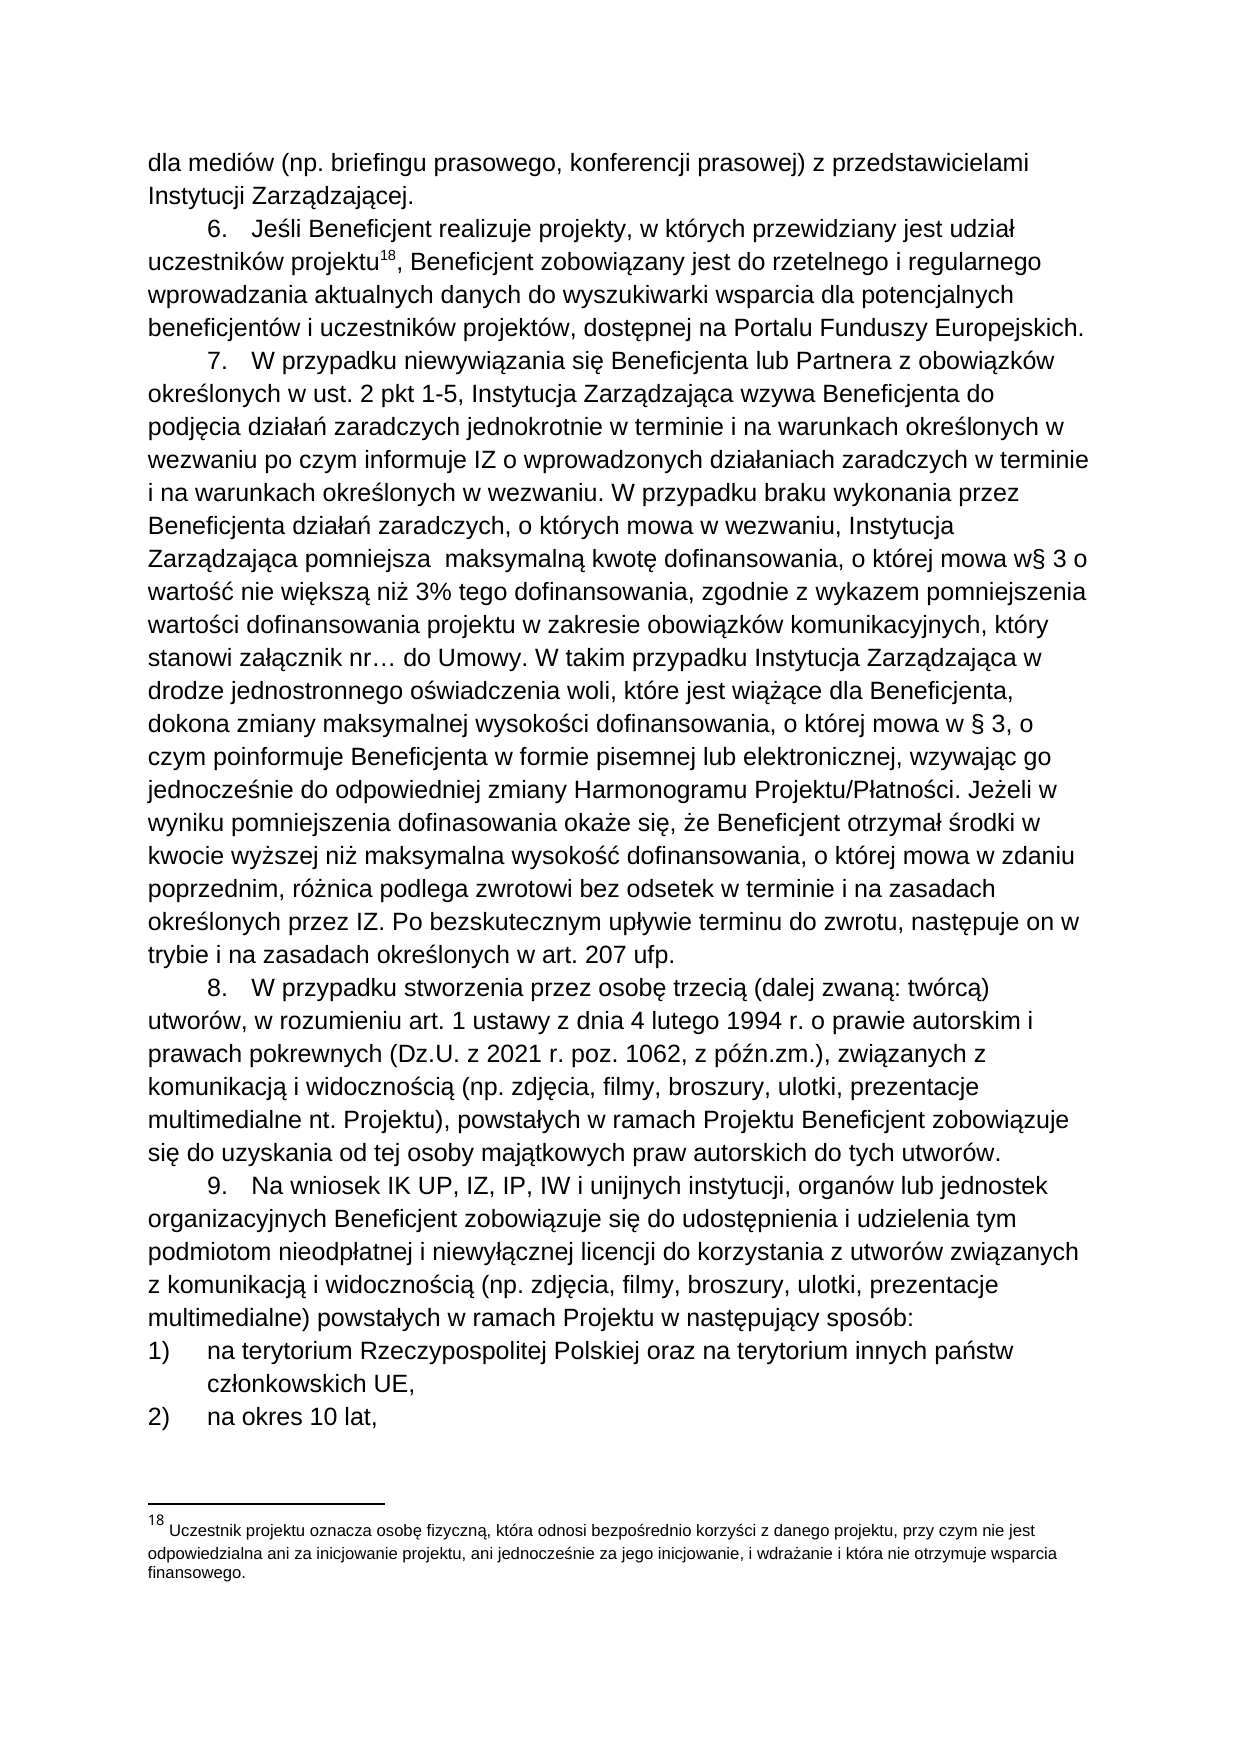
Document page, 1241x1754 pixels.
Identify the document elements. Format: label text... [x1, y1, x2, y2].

list Na wniosek IK UP, IZ, IP, IW i unijnych instytucji, organów lub jednostek organizacyjnych Beneficjent zobowiązuje się do udostępnienia i udzielenia tym podmiotom nieodpłatnej i niewyłącznej licencji do korzystania z utworów związanych z komunikacją i widocznością (np. zdjęcia, filmy, broszury, ulotki, prezentacje multimedialne) powstałych w ramach Projektu w następujący sposób: [148, 1237, 1092, 1398]
list Jeśli Beneficjent realizuje projekty, w których przewidziany jest udział uczestników projektu, Beneficjent zobowiązany jest do rzetelnego i regularnego wprowadzania aktualnych danych do wyszukiwarki wsparcia dla potencjalnych beneficjentów i uczestników projektów, dostępnej na Portalu Funduszy Europejskich. [148, 280, 1092, 407]
list Każdorazowo na prośbę Instytucji Zarządzającej, Beneficjent jest zobowiązany do zorganizowania wspólnego wydarzenia informacyjno-promocyjnego dla mediów (np. briefingu prasowego, konferencji prasowej) z przedstawicielami Instytucji Zarządzającej. [148, 148, 1092, 275]
list W przypadku niewywiązania się Beneficjenta lub Partnera z obowiązków określonych w ust. 2 pkt 1-5, Instytucja Zarządzająca wzywa Beneficjenta do podjęcia działań zaradczych jednokrotnie w terminie i na warunkach określonych w wezwaniu po czym informuje IZ o wprowadzonych działaniach zaradczych w terminie i na warunkach określonych w wezwaniu. W przypadku braku wykonania przez Beneficjenta działań zaradczych, o których mowa w wezwaniu, Instytucja Zarządzająca pomniejsza maksymalną kwotę dofinansowania, o której mowa w§ 3 o wartość nie większą niż 3% tego dofinansowania, zgodnie z wykazem pomniejszenia wartości dofinansowania projektu w zakresie obowiązków komunikacyjnych, który stanowi załącznik nr… do Umowy. W takim przypadku Instytucja Zarządzająca w drodze jednostronnego oświadczenia woli, które jest wiążące dla Beneficjenta, dokona zmiany maksymalnej wysokości dofinansowania, o której mowa w § 3, o czym poinformuje Beneficjenta w formie pisemnej lub elektronicznej, wzywając go jednocześnie do odpowiedniej zmiany Harmonogramu Projektu/Płatności. Jeżeli w wyniku pomniejszenia dofinasowania okaże się, że Beneficjent otrzymał środki w kwocie wyższej niż maksymalna wysokość dofinansowania, o której mowa w zdaniu poprzednim, różnica podlega zwrotowi bez odsetek w terminie i na zasadach określonych przez IZ. Po bezskutecznym upływie terminu do zwrotu, następuje on w trybie i na zasadach określonych w art. 207 ufp. [148, 412, 1092, 1035]
list na terytorium Rzeczypospolitej Polskiej oraz na terytorium innych państw członkowskich UE, [148, 1402, 1092, 1464]
list W przypadku stworzenia przez osobę trzecią (dalej zwaną: twórcą) utworów, w rozumieniu art. 1 ustawy z dnia 4 lutego 1994 r. o prawie autorskim i prawach pokrewnych (Dz.U. z 2021 r. poz. 1062, z późn.zm.), związanych z komunikacją i widocznością (np. zdjęcia, filmy, broszury, ulotki, prezentacje multimedialne nt. Projektu), powstałych w ramach Projektu Beneficjent zobowiązuje się do uzyskania od tej osoby majątkowych praw autorskich do tych utworów. [148, 1039, 1092, 1233]
